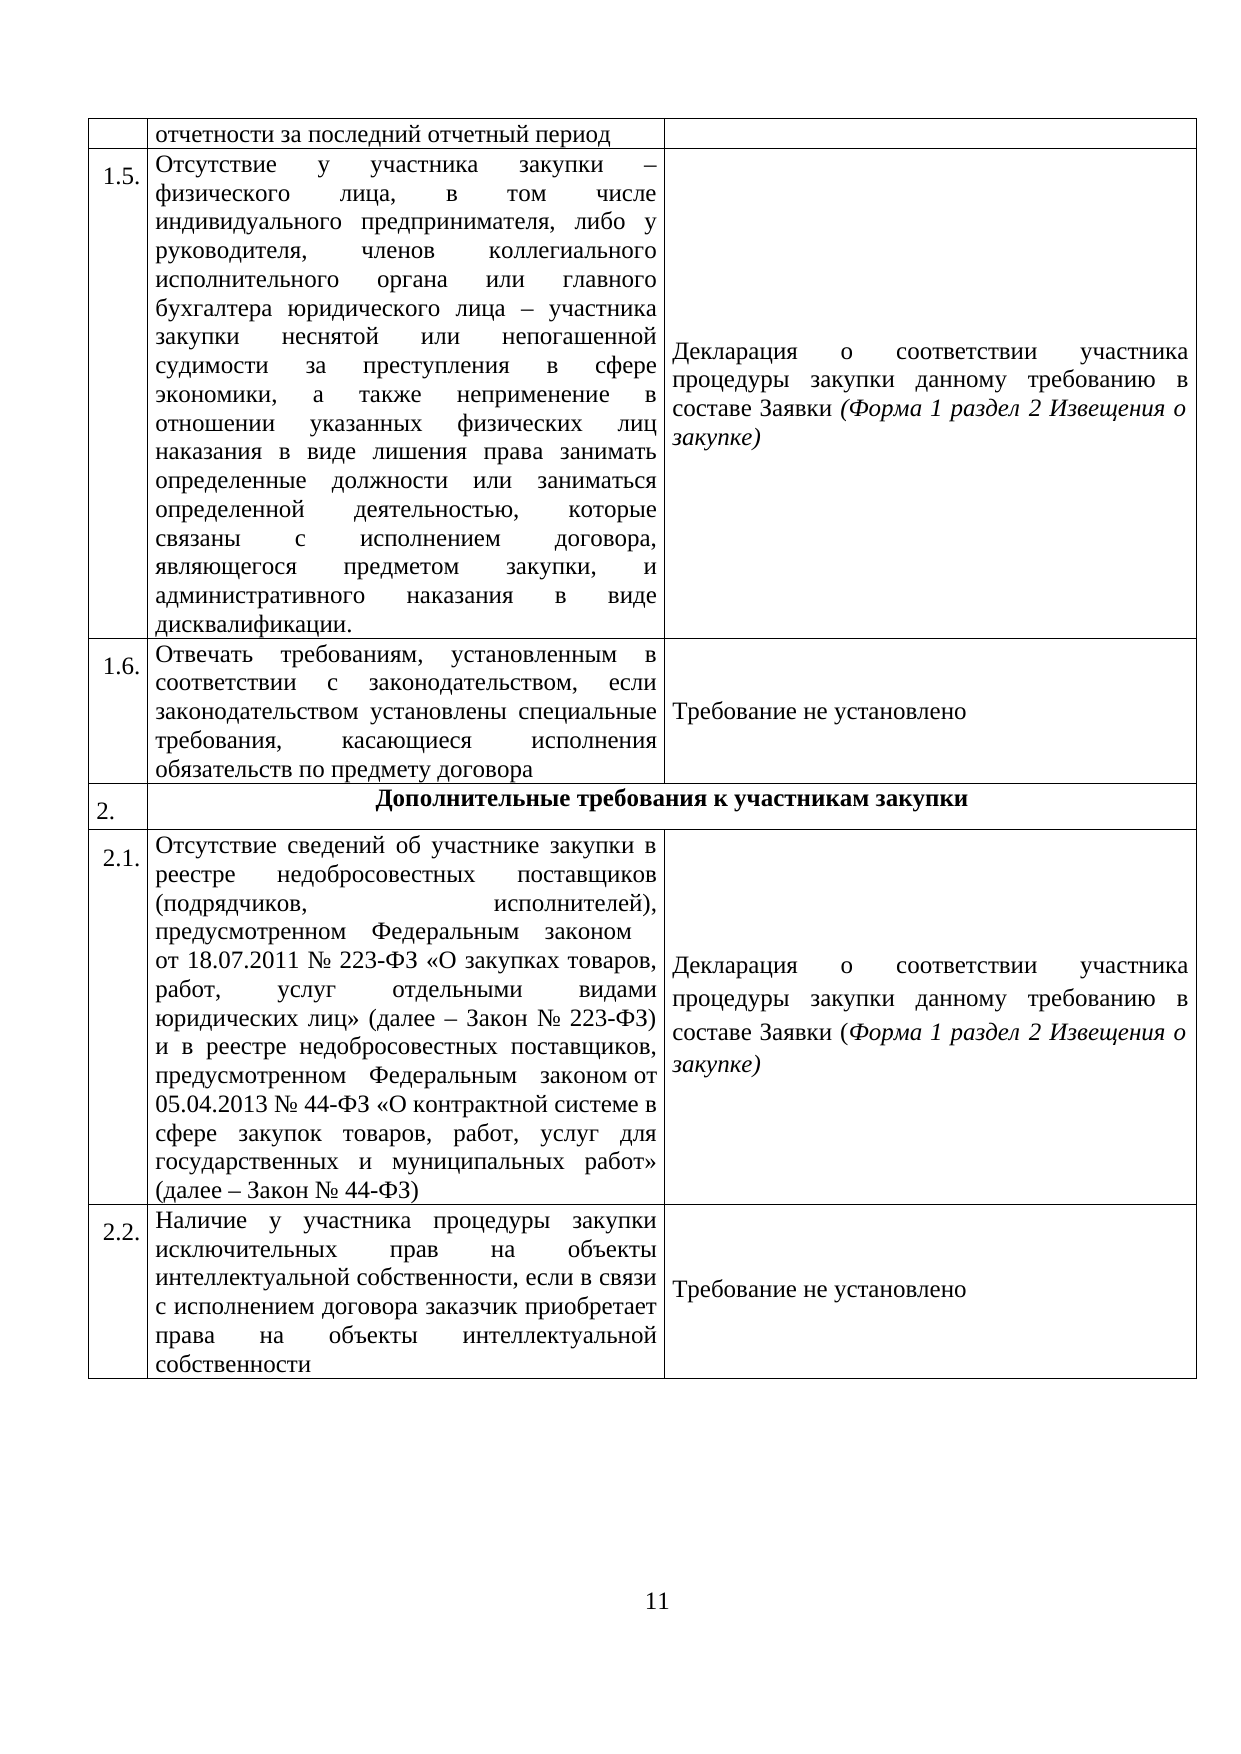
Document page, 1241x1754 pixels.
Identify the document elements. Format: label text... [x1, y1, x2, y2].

table_cell Отсутствие у участника закупки – физического лица, в том числе индивидуального предпринимателя, либо у руководителя, членов коллегиального исполнительного органа или главного бухгалтера юридического лица – участника закупки неснятой или непогашенной судимости за преступления в сфере экономики, а также неприменение в отношении указанных физических лиц наказания в виде лишения права занимать определенные должности или заниматься определенной деятельностью, которые связаны с исполнением договора, являющегося предметом закупки, и административного наказания в виде дисквалификации. [148, 149, 664, 638]
table_cell [89, 149, 147, 638]
table_cell Дополнительные требования к участникам закупки [148, 784, 1196, 829]
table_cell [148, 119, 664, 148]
table_cell [89, 830, 147, 1204]
table_cell [89, 1205, 147, 1377]
table_cell Требование не установлено [665, 1205, 1196, 1377]
table_cell [89, 639, 147, 782]
table_cell [89, 784, 147, 829]
table_cell Декларация о соответствии участника процедуры закупки данному требованию в составе Заявки (Форма 1 раздел 2 Извещения о закупке) [665, 830, 1196, 1204]
table_cell Наличие у участника процедуры закупки исключительных прав на объекты интеллектуальной собственности, если в связи с исполнением договора заказчик приобретает права на объекты интеллектуальной собственности [148, 1205, 664, 1377]
table_cell Отвечать требованиям, установленным в соответствии с законодательством, если законодательством установлены специальные требования, касающиеся исполнения обязательств по предмету договора [148, 639, 664, 782]
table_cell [665, 149, 1196, 638]
table_cell Отсутствие сведений об участнике закупки в реестре недобросовестных поставщиков (подрядчиков, исполнителей), предусмотренном Федеральным законом от 18.07.2011 № 223-ФЗ «О закупках товаров, работ, услуг отдельными видами юридических лиц» (далее – Закон № 223-ФЗ) и в реестре недобросовестных поставщиков, предусмотренном Федеральным законом от 05.04.2013 № 44-ФЗ «О контрактной системе в сфере закупок товаров, работ, услуг для государственных и муниципальных работ» (далее – Закон № 44-ФЗ) [148, 830, 664, 1204]
table_cell [89, 119, 147, 148]
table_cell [665, 119, 1196, 148]
table_cell Требование не установлено [665, 639, 1196, 782]
